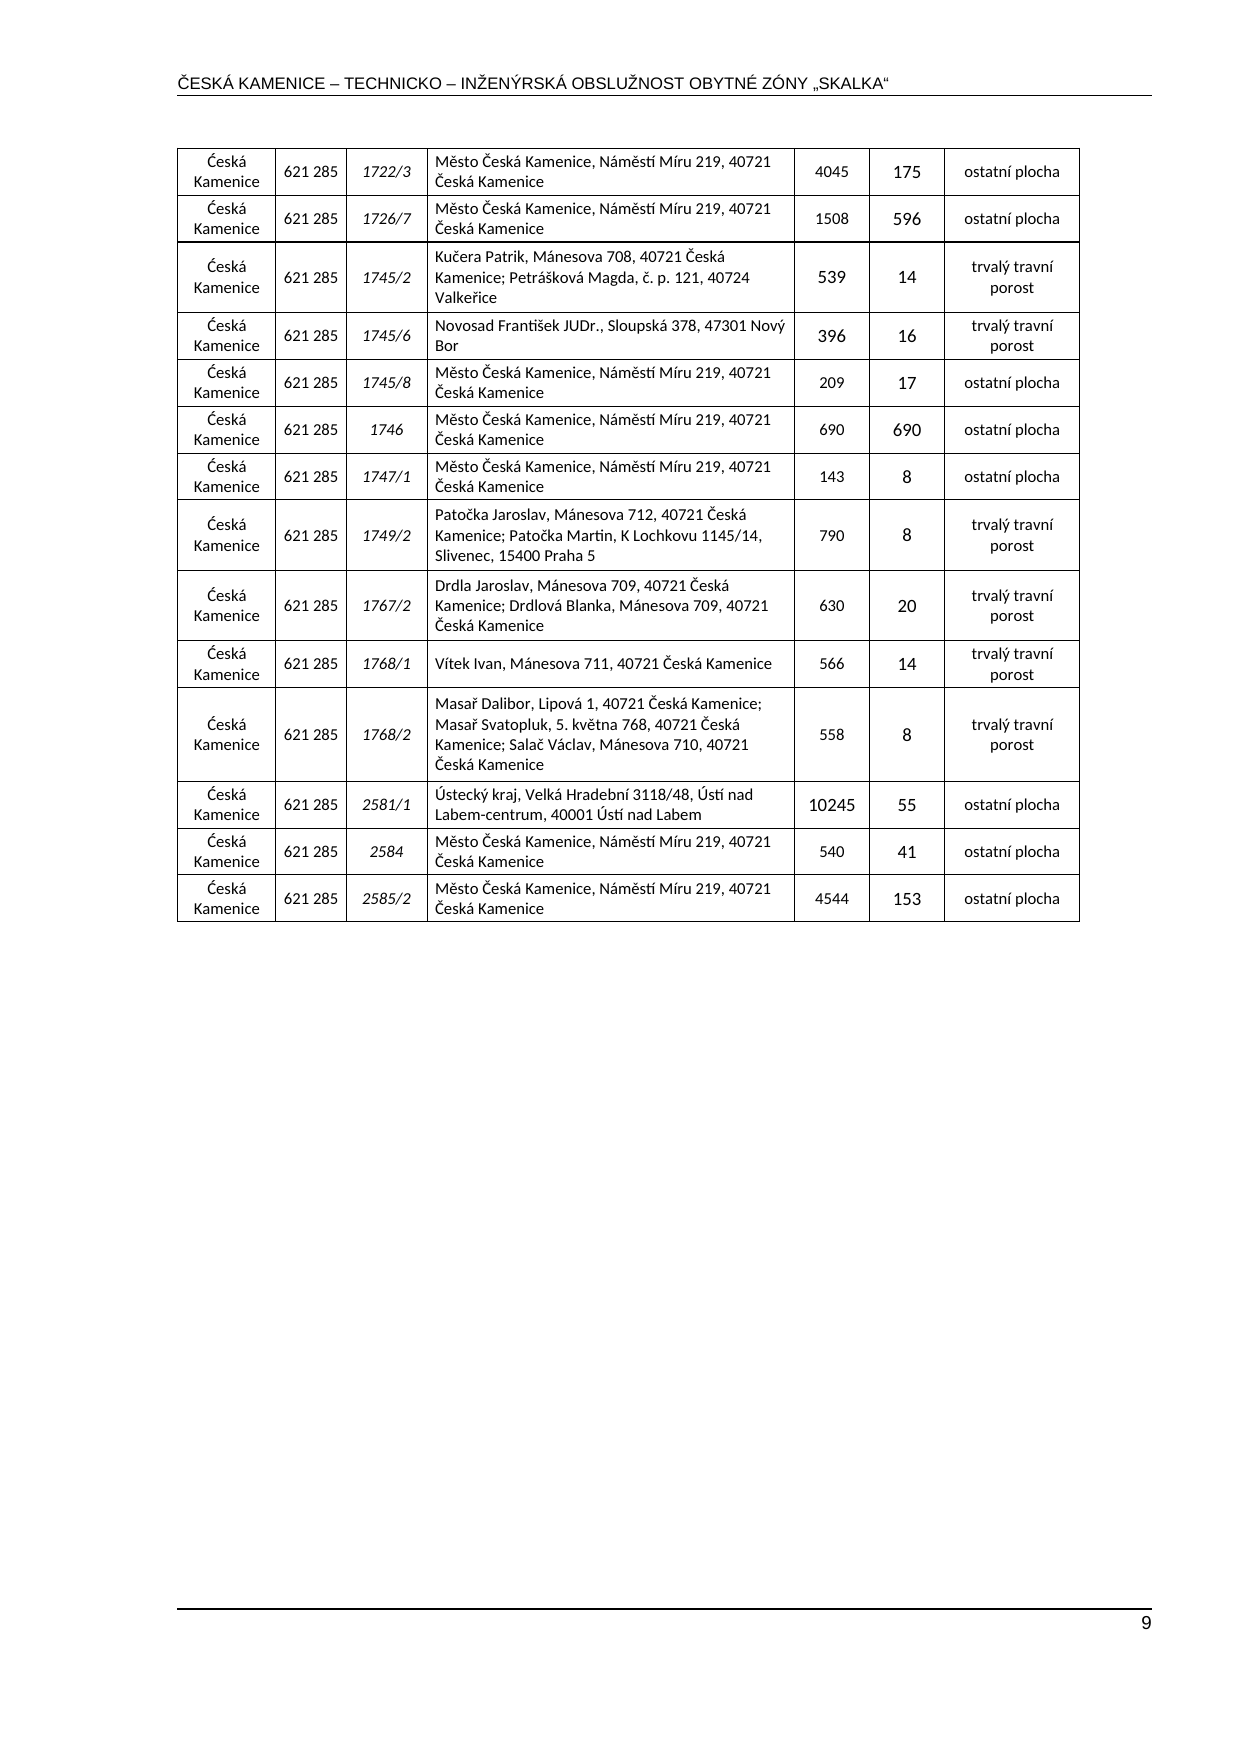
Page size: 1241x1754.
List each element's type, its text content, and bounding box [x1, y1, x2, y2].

table_cell ostatní plocha [945, 407, 1079, 452]
table_cell Ústecký kraj, Velká Hradební 3118/48, Ústí nad Labem-centrum, 40001 Ústí nad Labem [428, 782, 794, 827]
table_cell 566 [795, 641, 869, 687]
table_cell 539 [795, 243, 869, 312]
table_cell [428, 196, 794, 241]
table_cell 621 285 [276, 407, 346, 452]
table_cell 2581/1 [347, 782, 427, 827]
table_cell 1747/1 [347, 454, 427, 499]
table_cell 20 [870, 571, 944, 640]
table_cell 621 285 [276, 243, 346, 312]
table_cell Ćeská Kamenice [178, 313, 275, 359]
table_cell trvalý travní porost [945, 313, 1079, 359]
table_cell 621 285 [276, 782, 346, 827]
table_cell ostatní plocha [945, 454, 1079, 499]
table_cell 14 [870, 243, 944, 312]
table_cell 153 [870, 875, 944, 921]
table_cell 14 [870, 641, 944, 687]
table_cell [428, 149, 794, 194]
table_cell 1749/2 [347, 500, 427, 569]
table_cell Ćeská Kamenice [178, 875, 275, 921]
table_cell 16 [870, 313, 944, 359]
table_cell 621 285 [276, 196, 346, 241]
table_cell 1745/8 [347, 360, 427, 406]
table_cell 1722/3 [347, 149, 427, 194]
table_cell Město Česká Kamenice, Náměstí Míru 219, 40721 Česká Kamenice [428, 875, 794, 921]
table_cell Patočka Jaroslav, Mánesova 712, 40721 Česká Kamenice; Patočka Martin, K Lochkovu 1145/14, Slivenec, 15400 Praha 5 [428, 500, 794, 569]
table_cell 1746 [347, 407, 427, 452]
table_cell 630 [795, 571, 869, 640]
table_cell 621 285 [276, 641, 346, 687]
table_cell 8 [870, 688, 944, 781]
table_cell Ćeská Kamenice [178, 782, 275, 827]
table_cell trvalý travní porost [945, 571, 1079, 640]
table_cell Ćeská Kamenice [178, 407, 275, 452]
table_cell 41 [870, 829, 944, 874]
table_cell Ćeská Kamenice [178, 829, 275, 874]
table_cell 209 [795, 360, 869, 406]
table_cell ostatní plocha [945, 875, 1079, 921]
table_cell 596 [870, 196, 944, 241]
table_cell Město Česká Kamenice, Náměstí Míru 219, 40721 Česká Kamenice [428, 454, 794, 499]
table_cell ostatní plocha [945, 196, 1079, 241]
table_cell Kučera Patrik, Mánesova 708, 40721 Česká Kamenice; Petrášková Magda, č. p. 121, 40724 Valkeřice [428, 243, 794, 312]
table_cell 1508 [795, 196, 869, 241]
table_cell Ćeská Kamenice [178, 688, 275, 781]
table_cell Novosad František JUDr., Sloupská 378, 47301 Nový Bor [428, 313, 794, 359]
table_cell 4045 [795, 149, 869, 194]
table_cell Město Česká Kamenice, Náměstí Míru 219, 40721 Česká Kamenice [428, 829, 794, 874]
table_cell 1745/6 [347, 313, 427, 359]
table_cell Město Česká Kamenice, Náměstí Míru 219, 40721 Česká Kamenice [428, 407, 794, 452]
table_cell 690 [870, 407, 944, 452]
table_cell 10245 [795, 782, 869, 827]
table_cell Ćeská Kamenice [178, 360, 275, 406]
table_cell 790 [795, 500, 869, 569]
table_cell 621 285 [276, 313, 346, 359]
table_cell 540 [795, 829, 869, 874]
table_cell 2584 [347, 829, 427, 874]
table_cell ostatní plocha [945, 829, 1079, 874]
table_cell Město Česká Kamenice, Náměstí Míru 219, 40721 Česká Kamenice [428, 360, 794, 406]
table_cell 621 285 [276, 571, 346, 640]
table_cell 17 [870, 360, 944, 406]
table_cell ostatní plocha [945, 360, 1079, 406]
table_cell Ćeská Kamenice [178, 571, 275, 640]
table_cell 1768/2 [347, 688, 427, 781]
table_cell 143 [795, 454, 869, 499]
table_cell 1726/7 [347, 196, 427, 241]
table_cell Drdla Jaroslav, Mánesova 709, 40721 Česká Kamenice; Drdlová Blanka, Mánesova 709, 40721 Česká Kamenice [428, 571, 794, 640]
table_cell 690 [795, 407, 869, 452]
table_cell 621 285 [276, 875, 346, 921]
table_cell ostatní plocha [945, 149, 1079, 194]
table_cell 4544 [795, 875, 869, 921]
table_cell trvalý travní porost [945, 243, 1079, 312]
table_cell Ćeská Kamenice [178, 196, 275, 241]
table_cell 621 285 [276, 149, 346, 194]
table_cell 1768/1 [347, 641, 427, 687]
table_cell 8 [870, 500, 944, 569]
table_cell 175 [870, 149, 944, 194]
table_cell 621 285 [276, 454, 346, 499]
table_cell Ćeská Kamenice [178, 500, 275, 569]
table_cell Vítek Ivan, Mánesova 711, 40721 Česká Kamenice [428, 641, 794, 687]
table_cell 8 [870, 454, 944, 499]
table_cell trvalý travní porost [945, 641, 1079, 687]
table_cell 621 285 [276, 500, 346, 569]
table_cell Ćeská Kamenice [178, 454, 275, 499]
table_cell Masař Dalibor, Lipová 1, 40721 Česká Kamenice; Masař Svatopluk, 5. května 768, 40721 Česká Kamenice; Salač Václav, Mánesova 710, 40721 Česká Kamenice [428, 688, 794, 781]
table_cell ostatní plocha [945, 782, 1079, 827]
table_cell 396 [795, 313, 869, 359]
table_cell 621 285 [276, 688, 346, 781]
table_cell 558 [795, 688, 869, 781]
table_cell 621 285 [276, 360, 346, 406]
table_cell Ćeská Kamenice [178, 149, 275, 194]
table_cell Ćeská Kamenice [178, 243, 275, 312]
table_cell 1745/2 [347, 243, 427, 312]
table_cell 2585/2 [347, 875, 427, 921]
table_cell trvalý travní porost [945, 500, 1079, 569]
table_cell trvalý travní porost [945, 688, 1079, 781]
table_cell Ćeská Kamenice [178, 641, 275, 687]
table_cell 621 285 [276, 829, 346, 874]
table_cell 55 [870, 782, 944, 827]
table_cell 1767/2 [347, 571, 427, 640]
